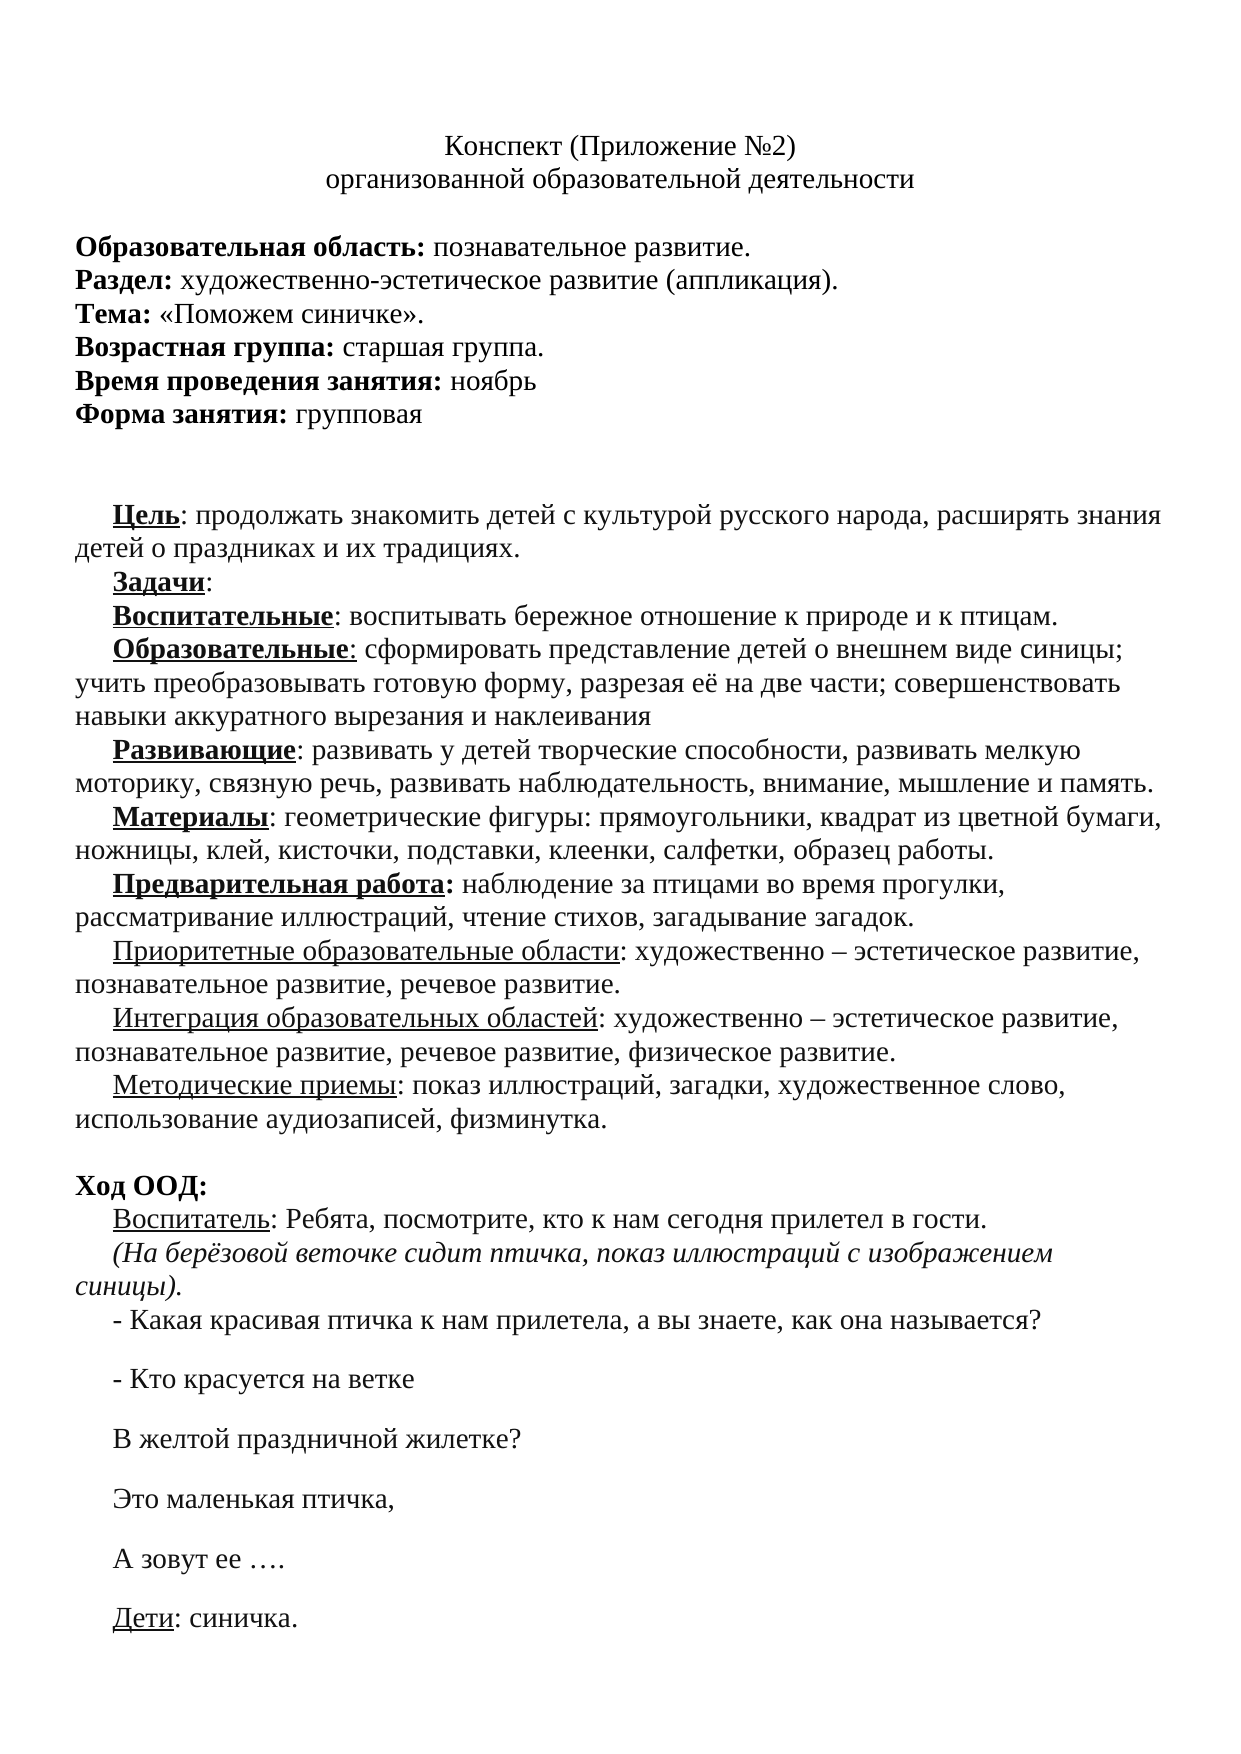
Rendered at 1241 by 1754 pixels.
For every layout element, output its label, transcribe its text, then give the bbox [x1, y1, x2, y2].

text Материалы: геометрические фигуры: прямоугольники, квадрат из цветной бумаги, ножницы, клей, кисточки, подставки, клеенки, салфетки, образец работы. [75, 799, 1165, 866]
text организованной образовательной деятельности [75, 162, 1165, 195]
text Тема: «Поможем синичке». [75, 296, 1165, 329]
text Интеграция образовательных областей: художественно – эстетическое развитие, познавательное развитие, речевое развитие, физическое развитие. [75, 1000, 1165, 1067]
text - Кто красуется на ветке [75, 1362, 1165, 1395]
text Предварительная работа: наблюдение за птицами во время прогулки, рассматривание иллюстраций, чтение стихов, загадывание загадок. [75, 866, 1165, 933]
text Форма занятия: групповая [75, 396, 1165, 430]
text Ход ООД: [75, 1168, 1165, 1201]
text Раздел: художественно-эстетическое развитие (аппликация). [75, 262, 1165, 296]
text Воспитательные: воспитывать бережное отношение к природе и к птицам. [75, 598, 1165, 631]
text Образовательная область: познавательное развитие. [75, 229, 1165, 262]
text А зовут ее …. [75, 1541, 1165, 1574]
text Цель: продолжать знакомить детей с культурой русского народа, расширять знания детей о праздниках и их традициях. [75, 497, 1165, 564]
text Приоритетные образовательные области: художественно – эстетическое развитие, познавательное развитие, речевое развитие. [75, 933, 1165, 1000]
text В желтой праздничной жилетке? [75, 1421, 1165, 1455]
text - Какая красивая птичка к нам прилетела, а вы знаете, как она называется? [75, 1302, 1165, 1336]
text Это маленькая птичка, [75, 1481, 1165, 1514]
text Конспект (Приложение №2) [75, 128, 1165, 162]
text Развивающие: развивать у детей творческие способности, развивать мелкую моторику, связную речь, развивать наблюдательность, внимание, мышление и память. [75, 732, 1165, 799]
text Возрастная группа: старшая группа. [75, 329, 1165, 363]
text Время проведения занятия: ноябрь [75, 363, 1165, 396]
text Образовательные: сформировать представление детей о внешнем виде синицы; учить преобразовывать готовую форму, разрезая её на две части; совершенствовать навыки аккуратного вырезания и наклеивания [75, 631, 1165, 732]
text (На берёзовой веточке сидит птичка, показ иллюстраций с изображением синицы). [75, 1235, 1165, 1302]
text Задачи: [75, 564, 1165, 598]
text Воспитатель: Ребята, посмотрите, кто к нам сегодня прилетел в гости. [75, 1201, 1165, 1235]
text Методические приемы: показ иллюстраций, загадки, художественное слово, использование аудиозаписей, физминутка. [75, 1067, 1165, 1134]
text Дети: синичка. [75, 1600, 1165, 1634]
